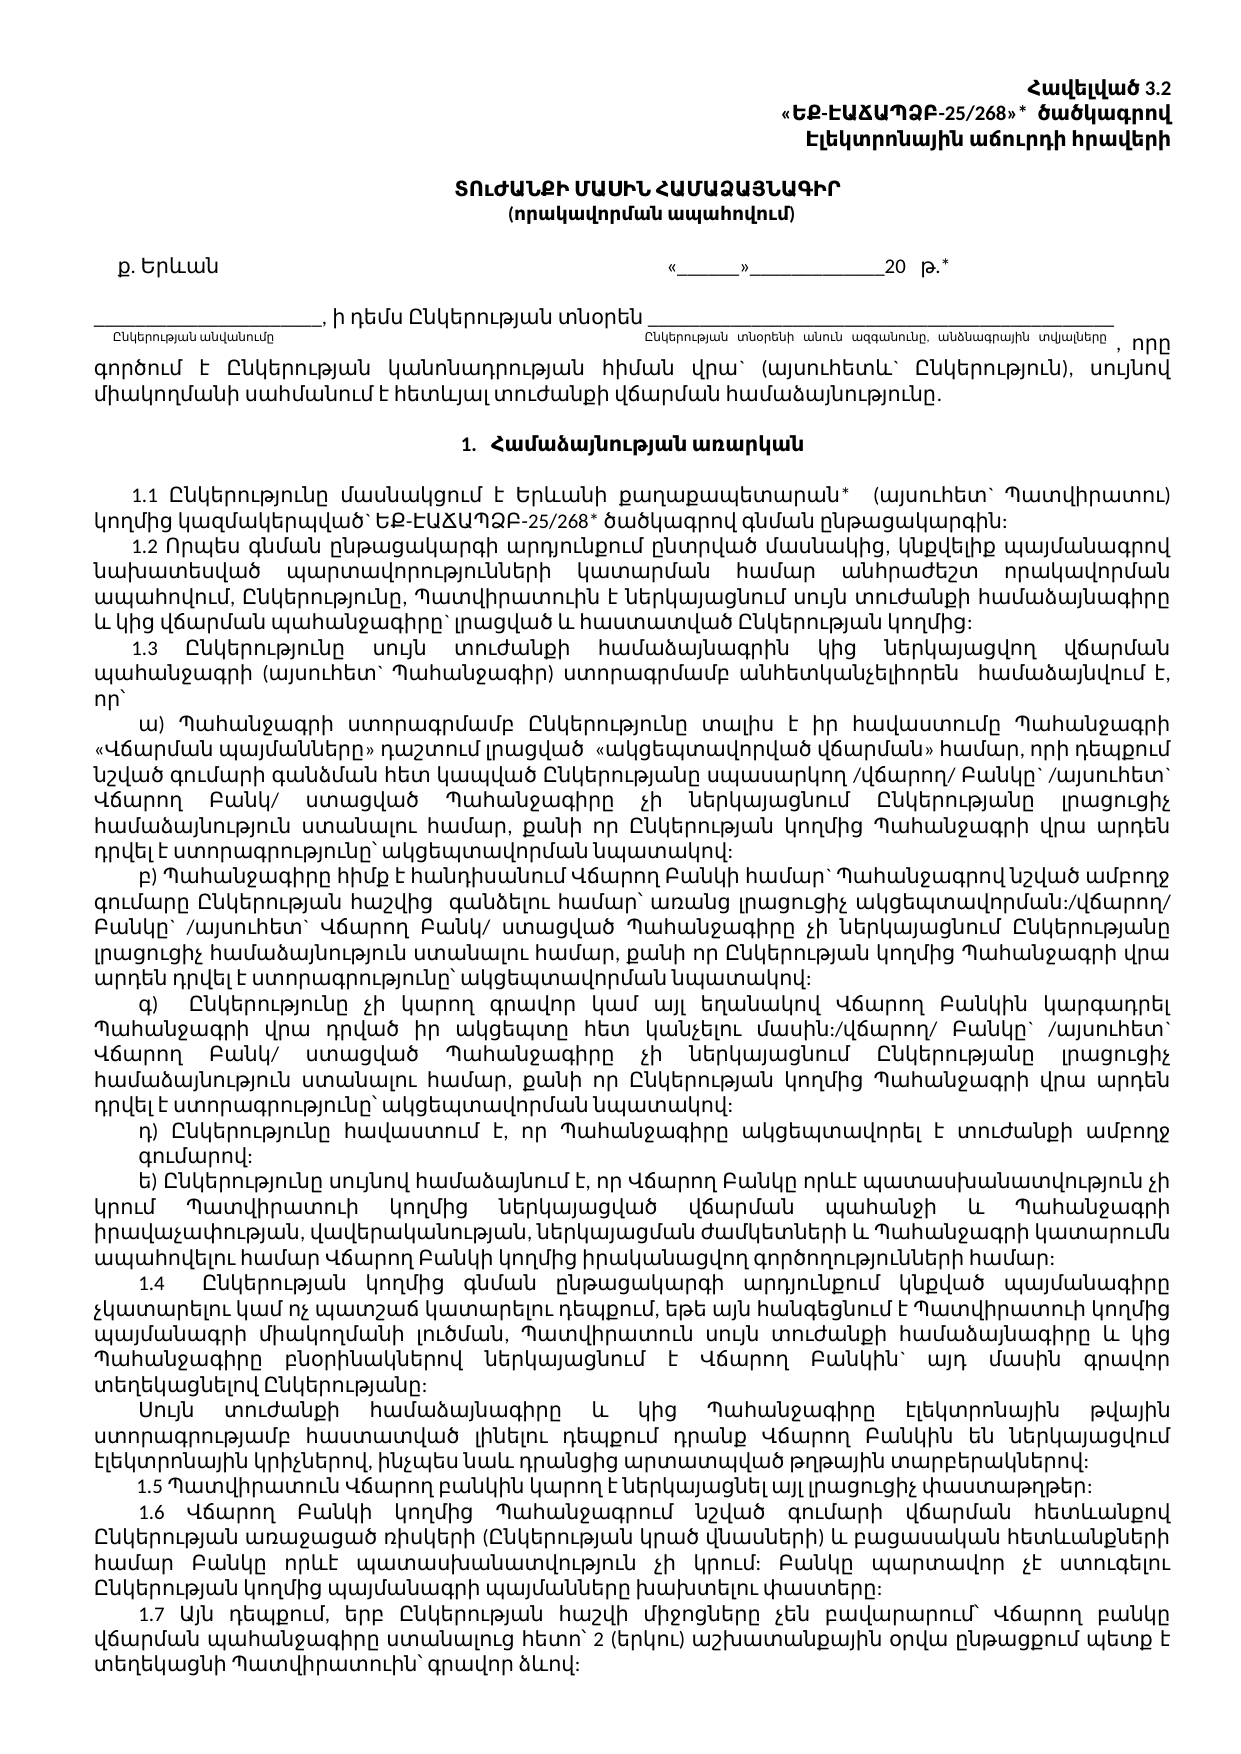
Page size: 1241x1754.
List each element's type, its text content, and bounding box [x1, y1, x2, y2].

text 1.2 Որպես գնման ընթացակարգի արդյունքում ընտրված մասնակից, կնքվելիք պայմանագրով նախատեսված պարտավորությունների կատարման համար անհրաժեշտ որակավորման ապահովում, Ընկերությունը, Պատվիրատուին է ներկայացնում սույն տուժանքի համաձայնագիրը և կից վճարման պահանջագիրը` լրացված և հաստատված Ընկերության կողմից: [94, 533, 1171, 635]
text 1. Համաձայնության առարկան [94, 432, 1171, 457]
text Էլեկտրոնային աճուրդի հրավերի [94, 126, 1171, 151]
text դ) Ընկերությունը հավաստում է, որ Պահանջագիրը ակցեպտավորել է տուժանքի ամբողջ գումարով: [138, 1118, 1171, 1169]
text գ) Ընկերությունը չի կարող գրավոր կամ այլ եղանակով Վճարող Բանկին կարգադրել Պահանջագրի վրա դրված իր ակցեպտը հետ կանչելու մասին:/վճարող/ Բանկը` /այսուհետ` Վճարող Բանկ/ ստացված Պահանջագիրը չի ներկայացնում Ընկերությանը լրացուցիչ համաձայնություն ստանալու համար, քանի որ Ընկերության կողմից Պահանջագրի վրա արդեն դրվել է ստորագրությունը՝ ակցեպտավորման նպատակով: [94, 991, 1171, 1118]
text ք. Երևան «______»_____________20 թ.* [94, 254, 1171, 279]
text Ընկերության անվանումը Ընկերության տնօրենի անուն ազգանունը, անձնագրային տվյալները , որը գործում է Ընկերության կանոնադրության հիման վրա` (այսուհետև` Ընկերություն), սույնով միակողմանի սահմանում է հետևյալ տուժանքի վճարման համաձայնությունը. [94, 330, 1171, 406]
text ե) Ընկերությունը սույնով համաձայնում է, որ Վճարող Բանկը որևէ պատասխանատվություն չի կրում Պատվիրատուի կողմից ներկայացված վճարման պահանջի և Պահանջագրի իրավաչափության, վավերականության, ներկայացման ժամկետների և Պահանջագրի կատարումն ապահովելու համար Վճարող Բանկի կողմից իրականացվող գործողությունների համար: [94, 1169, 1171, 1270]
text 1.6 Վճարող Բանկի կողմից Պահանջագրում նշված գումարի վճարման հետևանքով Ընկերության առաջացած ռիսկերի (Ընկերության կրած վնասների) և բացասական հետևանքների համար Բանկը որևէ պատասխանատվություն չի կրում: Բանկը պարտավոր չէ ստուգելու Ընկերության կողմից պայմանագրի պայմանները խախտելու փաստերը: [94, 1499, 1171, 1601]
text Սույն տուժանքի համաձայնագիրը և կից Պահանջագիրը էլեկտրոնային թվային ստորագրությամբ հաստատված լինելու դեպքում դրանք Վճարող Բանկին են ներկայացվում էլեկտրոնային կրիչներով, ինչպես նաև դրանցից արտատպված թղթային տարբերակներով: [94, 1397, 1171, 1474]
text 1.5 Պատվիրատուն Վճարող բանկին կարող է ներկայացնել այլ լրացուցիչ փաստաթղթեր: [94, 1474, 1171, 1499]
text 1.3 Ընկերությունը սույն տուժանքի համաձայնագրին կից ներկայացվող վճարման պահանջագրի (այսուհետ` Պահանջագիր) ստորագրմամբ անհետկանչելիորեն համաձայնվում է, որ՝ [94, 635, 1171, 711]
text «ԵՔ-ԷԱՃԱՊՁԲ-25/268»* ծածկագրով [94, 100, 1171, 126]
text Հավելված 3.2 [94, 75, 1171, 100]
text 1.1 Ընկերությունը մասնակցում է Երևանի քաղաքապետարան* (այսուհետ` Պատվիրատու) կողմից կազմակերպված` ԵՔ-ԷԱՃԱՊՁԲ-25/268* ծածկագրով գնման ընթացակարգին: [94, 482, 1171, 533]
text ՏՈւԺԱՆՔԻ ՄԱՍԻՆ ՀԱՄԱՁԱՅՆԱԳԻՐ [94, 177, 1171, 202]
text ______________________, ի դեմս Ընկերության տնօրեն _____________________________________________ [94, 304, 1171, 330]
text ա) Պահանջագրի ստորագրմամբ Ընկերությունը տալիս է իր հավաստումը Պահանջագրի «Վճարման պայմանները» դաշտում լրացված «ակցեպտավորված վճարման» համար, որի դեպքում նշված գումարի գանձման հետ կապված Ընկերությանը սպասարկող /վճարող/ Բանկը` /այսուհետ` Վճարող Բանկ/ ստացված Պահանջագիրը չի ներկայացնում Ընկերությանը լրացուցիչ համաձայնություն ստանալու համար, քանի որ Ընկերության կողմից Պահանջագրի վրա արդեն դրվել է ստորագրությունը՝ ակցեպտավորման նպատակով: [94, 711, 1171, 864]
text (որակավորման ապահովում) [94, 202, 1171, 225]
text բ) Պահանջագիրը հիմք է հանդիսանում Վճարող Բանկի համար` Պահանջագրով նշված ամբողջ գումարը Ընկերության հաշվից գանձելու համար՝ առանց լրացուցիչ ակցեպտավորման:/վճարող/ Բանկը` /այսուհետ` Վճարող Բանկ/ ստացված Պահանջագիրը չի ներկայացնում Ընկերությանը լրացուցիչ համաձայնություն ստանալու համար, քանի որ Ընկերության կողմից Պահանջագրի վրա արդեն դրվել է ստորագրությունը՝ ակցեպտավորման նպատակով: [94, 864, 1171, 991]
text 1.7 Այն դեպքում, երբ Ընկերության հաշվի միջոցները չեն բավարարում՝ Վճարող բանկը վճարման պահանջագիրը ստանալուց հետո՝ 2 (երկու) աշխատանքային օրվա ընթացքում պետք է տեղեկացնի Պատվիրատուին՝ գրավոր ձևով: [94, 1601, 1171, 1677]
text 1.4 Ընկերության կողմից գնման ընթացակարգի արդյունքում կնքված պայմանագիրը չկատարելու կամ ոչ պատշաճ կատարելու դեպքում, եթե այն հանգեցնում է Պատվիրատուի կողմից պայմանագրի միակողմանի լուծման, Պատվիրատուն սույն տուժանքի համաձայնագիրը և կից Պահանջագիրը բնօրինակներով ներկայացնում է Վճարող Բանկին` այդ մասին գրավոր տեղեկացնելով Ընկերությանը: [94, 1270, 1171, 1397]
